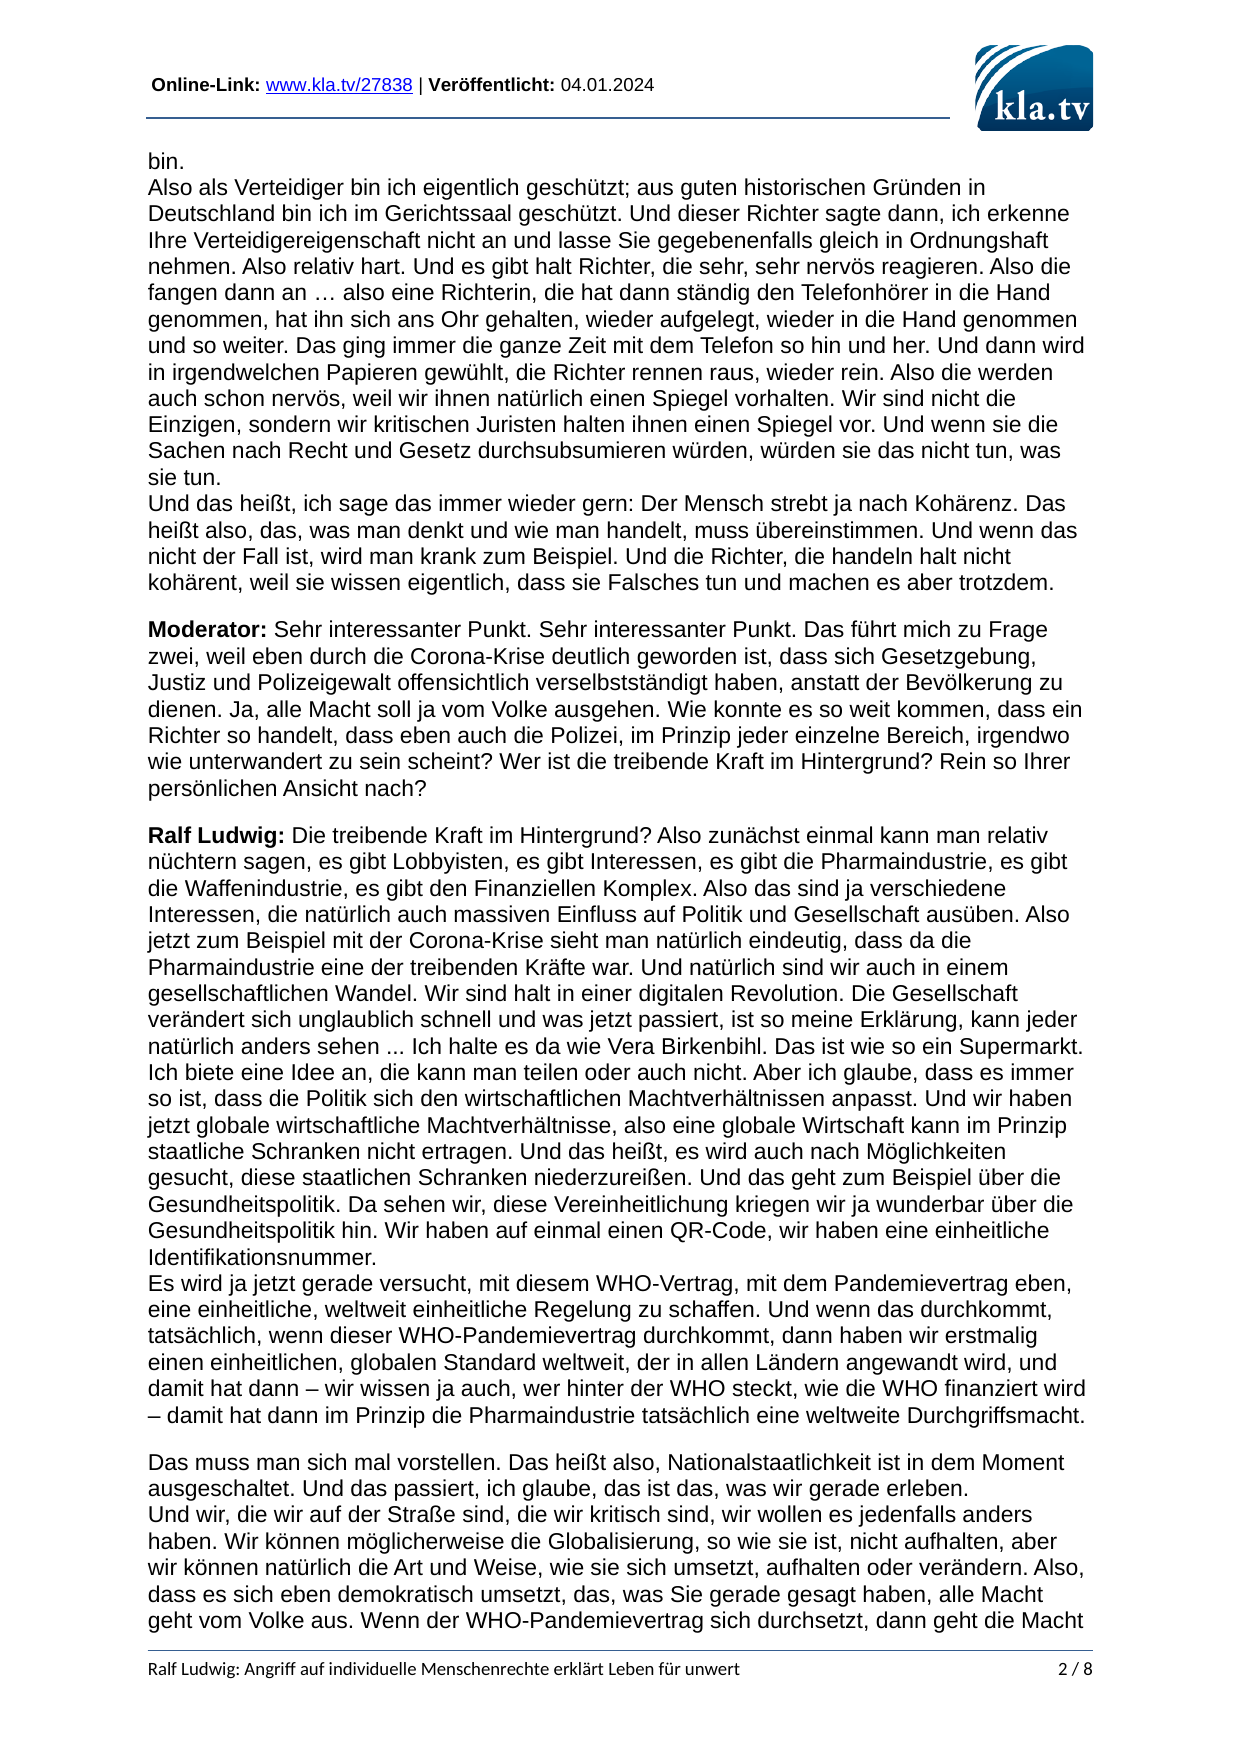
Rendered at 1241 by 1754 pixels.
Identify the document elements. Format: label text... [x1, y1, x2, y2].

text Moderator: Sehr interessanter Punkt. Sehr interessanter Punkt. Das führt mich zu Frage zwei, weil eben durch die Corona-Krise deutlich geworden ist, dass sich Gesetzgebung, Justiz und Polizeigewalt offensichtlich verselbstständigt haben, anstatt der Bevölkerung zu dienen. Ja, alle Macht soll ja vom Volke ausgehen. Wie konnte es so weit kommen, dass ein Richter so handelt, dass eben auch die Polizei, im Prinzip jeder einzelne Bereich, irgendwo wie unterwandert zu sein scheint? Wer ist die treibende Kraft im Hintergrund? Rein so Ihrer persönlichen Ansicht nach? [148, 616, 1093, 801]
picture [974, 45, 1093, 130]
text Ralf Ludwig: Die treibende Kraft im Hintergrund? Also zunächst einmal kann man relativ nüchtern sagen, es gibt Lobbyisten, es gibt Interessen, es gibt die Pharmaindustrie, es gibt die Waffenindustrie, es gibt den Finanziellen Komplex. Also das sind ja verschiedene Interessen, die natürlich auch massiven Einfluss auf Politik und Gesellschaft ausüben. Also jetzt zum Beispiel mit der Corona-Krise sieht man natürlich eindeutig, dass da die Pharmaindustrie eine der treibenden Kräfte war. Und natürlich sind wir auch in einem gesellschaftlichen Wandel. Wir sind halt in einer digitalen Revolution. Die Gesellschaft verändert sich unglaublich schnell und was jetzt passiert, ist so meine Erklärung, kann jeder natürlich anders sehen ... Ich halte es da wie Vera Birkenbihl. Das ist wie so ein Supermarkt. Ich biete eine Idee an, die kann man teilen oder auch nicht. Aber ich glaube, dass es immer so ist, dass die Politik sich den wirtschaftlichen Machtverhältnissen anpasst. Und wir haben jetzt globale wirtschaftliche Machtverhältnisse, also eine globale Wirtschaft kann im Prinzip staatliche Schranken nicht ertragen. Und das heißt, es wird auch nach Möglichkeiten gesucht, diese staatlichen Schranken niederzureißen. Und das geht zum Beispiel über die Gesundheitspolitik. Da sehen wir, diese Vereinheitlichung kriegen wir ja wunderbar über die Gesundheitspolitik hin. Wir haben auf einmal einen QR-Code, wir haben eine einheitliche Identifikationsnummer. Es wird ja jetzt gerade versucht, mit diesem WHO-Vertrag, mit dem Pandemievertrag eben, eine einheitliche, weltweit einheitliche Regelung zu schaffen. Und wenn das durchkommt, tatsächlich, wenn dieser WHO-Pandemievertrag durchkommt, dann haben wir erstmalig einen einheitlichen, globalen Standard weltweit, der in allen Ländern angewandt wird, und damit hat dann ‒ wir wissen ja auch, wer hinter der WHO steckt, wie die WHO finanziert wird ‒ damit hat dann im Prinzip die Pharmaindustrie tatsächlich eine weltweite Durchgriffsmacht. [148, 822, 1093, 1428]
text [148, 148, 1093, 596]
picture [1084, 45, 1093, 51]
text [148, 1449, 1093, 1633]
